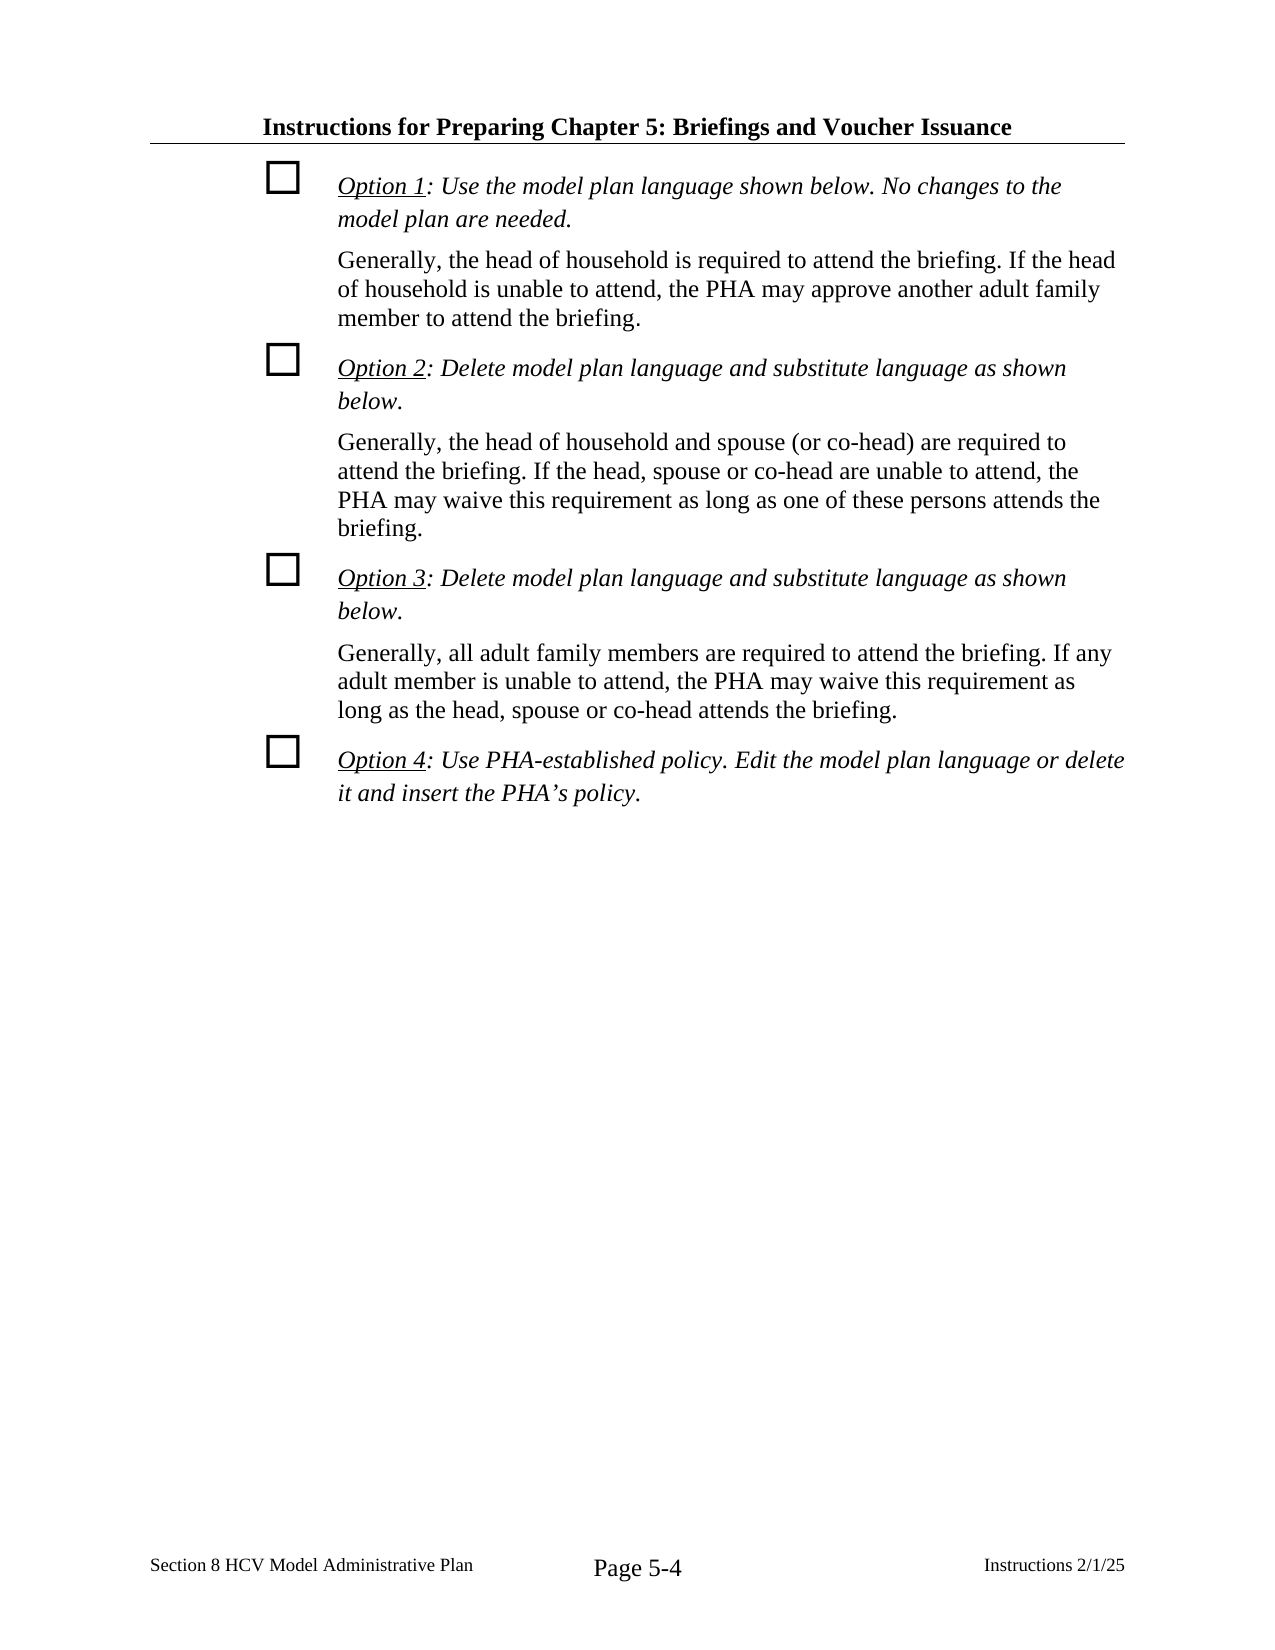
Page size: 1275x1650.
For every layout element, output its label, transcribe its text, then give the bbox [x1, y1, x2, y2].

text Option 1: Use the model plan language shown below. No changes to the model plan are needed. [262, 162, 1125, 233]
text Option 3: Delete model plan language and substitute language as shown below. [262, 555, 1125, 625]
text Generally, the head of household and spouse (or co-head) are required to attend the briefing. If the head, spouse or co-head are unable to attend, the PHA may waive this requirement as long as one of these persons attends the briefing. [337, 427, 1125, 542]
text Option 4: Use PHA-established policy. Edit the model plan language or delete it and insert the PHA’s policy. [262, 736, 1125, 807]
text Generally, the head of household is required to attend the briefing. If the head of household is unable to attend, the PHA may approve another adult family member to attend the briefing. [337, 245, 1125, 332]
text Generally, all adult family members are required to attend the briefing. If any adult member is unable to attend, the PHA may waive this requirement as long as the head, spouse or co-head attends the briefing. [337, 638, 1125, 724]
text Option 2: Delete model plan language and substitute language as shown below. [262, 344, 1125, 415]
